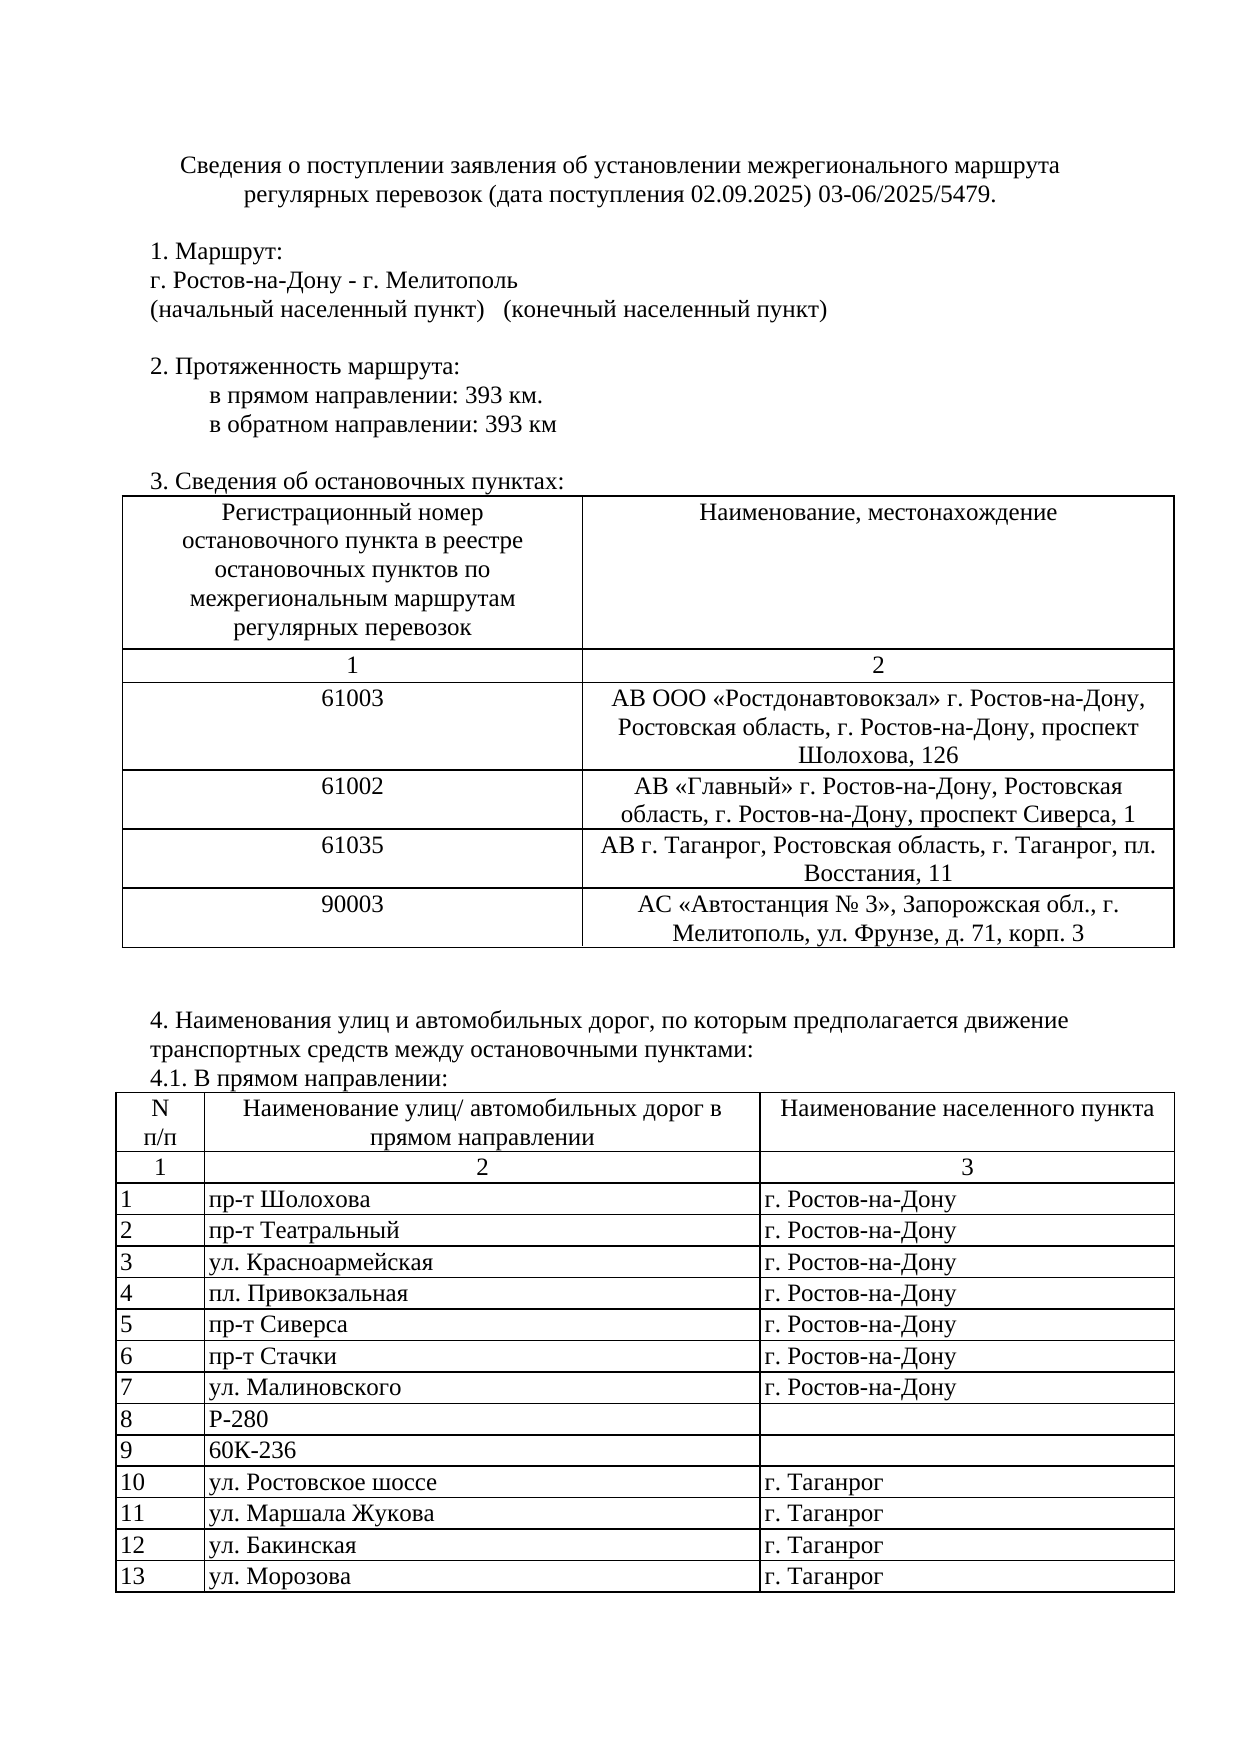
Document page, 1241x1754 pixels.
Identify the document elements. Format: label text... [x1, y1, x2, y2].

text 3. Сведения об остановочных пунктах: [150, 466, 1090, 495]
table_cell пр-т Сиверса [205, 1310, 759, 1339]
table_cell 90003 [123, 889, 582, 946]
table_header Наименование населенного пункта [761, 1093, 1174, 1151]
table_header Наименование, местонахождение [583, 497, 1173, 648]
table_cell ул. Маршала Жукова [205, 1498, 759, 1528]
table_header Наименование улиц/ автомобильных дорог в прямом направлении [205, 1093, 759, 1151]
table_cell АВ «Главный» г. Ростов-на-Дону, Ростовская область, г. Ростов-на-Дону, проспект Сиверса, 1 [583, 771, 1173, 828]
table_cell ул. Малиновского [205, 1373, 759, 1402]
text в обратном направлении: 393 км [150, 409, 1090, 437]
table_header Регистрационный номер остановочного пункта в реестре остановочных пунктов по межрегиональным маршрутам регулярных перевозок [123, 497, 582, 648]
table_cell ул. Морозова [205, 1561, 759, 1591]
table_cell 3 [761, 1152, 1174, 1182]
table_cell 2 [583, 650, 1173, 681]
text г. Ростов-на-Дону - г. Мелитополь [150, 265, 1090, 294]
table_cell 60К-236 [205, 1436, 759, 1465]
table_cell 9 [117, 1436, 204, 1465]
table_cell 11 [117, 1498, 204, 1528]
text 2. Протяженность маршрута: [150, 351, 1090, 380]
table_cell 2 [117, 1215, 204, 1245]
table_cell Р-280 [205, 1404, 759, 1434]
table_cell 7 [117, 1373, 204, 1402]
table_cell АВ г. Таганрог, Ростовская область, г. Таганрог, пл. Восстания, 11 [583, 830, 1173, 887]
text 4.1. В прямом направлении: [150, 1063, 1090, 1092]
table_cell 61003 [123, 683, 582, 769]
table_cell АВ ООО «Ростдонавтовокзал» г. Ростов-на-Дону, Ростовская область, г. Ростов-на-Дону, проспект Шолохова, 126 [583, 683, 1173, 769]
table_cell 2 [205, 1152, 759, 1182]
table_cell 1 [117, 1184, 204, 1214]
table_cell г. Ростов-на-Дону [761, 1278, 1174, 1308]
table_cell АС «Автостанция № 3», Запорожская обл., г. Мелитополь, ул. Фрунзе, д. 71, корп. 3 [583, 889, 1173, 946]
table_cell 61002 [123, 771, 582, 828]
table_cell [761, 1404, 1174, 1434]
table_cell ул. Ростовское шоссе [205, 1467, 759, 1497]
table_cell 12 [117, 1530, 204, 1560]
table_cell 1 [117, 1152, 204, 1182]
table_cell ул. Бакинская [205, 1530, 759, 1560]
table_cell г. Таганрог [761, 1498, 1174, 1528]
table_cell 4 [117, 1278, 204, 1308]
text 1. Маршрут: [150, 236, 1090, 265]
text (начальный населенный пункт) (конечный населенный пункт) [150, 294, 1090, 322]
table_cell пр-т Театральный [205, 1215, 759, 1245]
table_cell 13 [117, 1561, 204, 1591]
table_cell г. Таганрог [761, 1561, 1174, 1591]
table_cell г. Ростов-на-Дону [761, 1247, 1174, 1277]
table_cell г. Ростов-на-Дону [761, 1184, 1174, 1214]
table_cell г. Таганрог [761, 1467, 1174, 1497]
table_header N п/п [117, 1093, 204, 1151]
table_cell 6 [117, 1341, 204, 1371]
table_cell г. Таганрог [761, 1530, 1174, 1560]
table_cell 1 [123, 650, 582, 681]
table_cell г. Ростов-на-Дону [761, 1341, 1174, 1371]
table_cell пр-т Шолохова [205, 1184, 759, 1214]
table_cell ул. Красноармейская [205, 1247, 759, 1277]
table_cell г. Ростов-на-Дону [761, 1310, 1174, 1339]
table_cell 10 [117, 1467, 204, 1497]
table_cell 5 [117, 1310, 204, 1339]
table_cell пр-т Стачки [205, 1341, 759, 1371]
table_cell 3 [117, 1247, 204, 1277]
text Сведения о поступлении заявления об установлении межрегионального маршрута регулярных перевозок (дата поступления 02.09.2025) 03-06/2025/5479. [150, 150, 1090, 207]
table_cell [761, 1436, 1174, 1465]
table_cell г. Ростов-на-Дону [761, 1373, 1174, 1402]
text 4. Наименования улиц и автомобильных дорог, по которым предполагается движение транспортных средств между остановочными пунктами: [150, 1005, 1090, 1063]
text в прямом направлении: 393 км. [150, 380, 1090, 409]
table_cell 8 [117, 1404, 204, 1434]
table_cell г. Ростов-на-Дону [761, 1215, 1174, 1245]
table_cell пл. Привокзальная [205, 1278, 759, 1308]
table_cell 61035 [123, 830, 582, 887]
